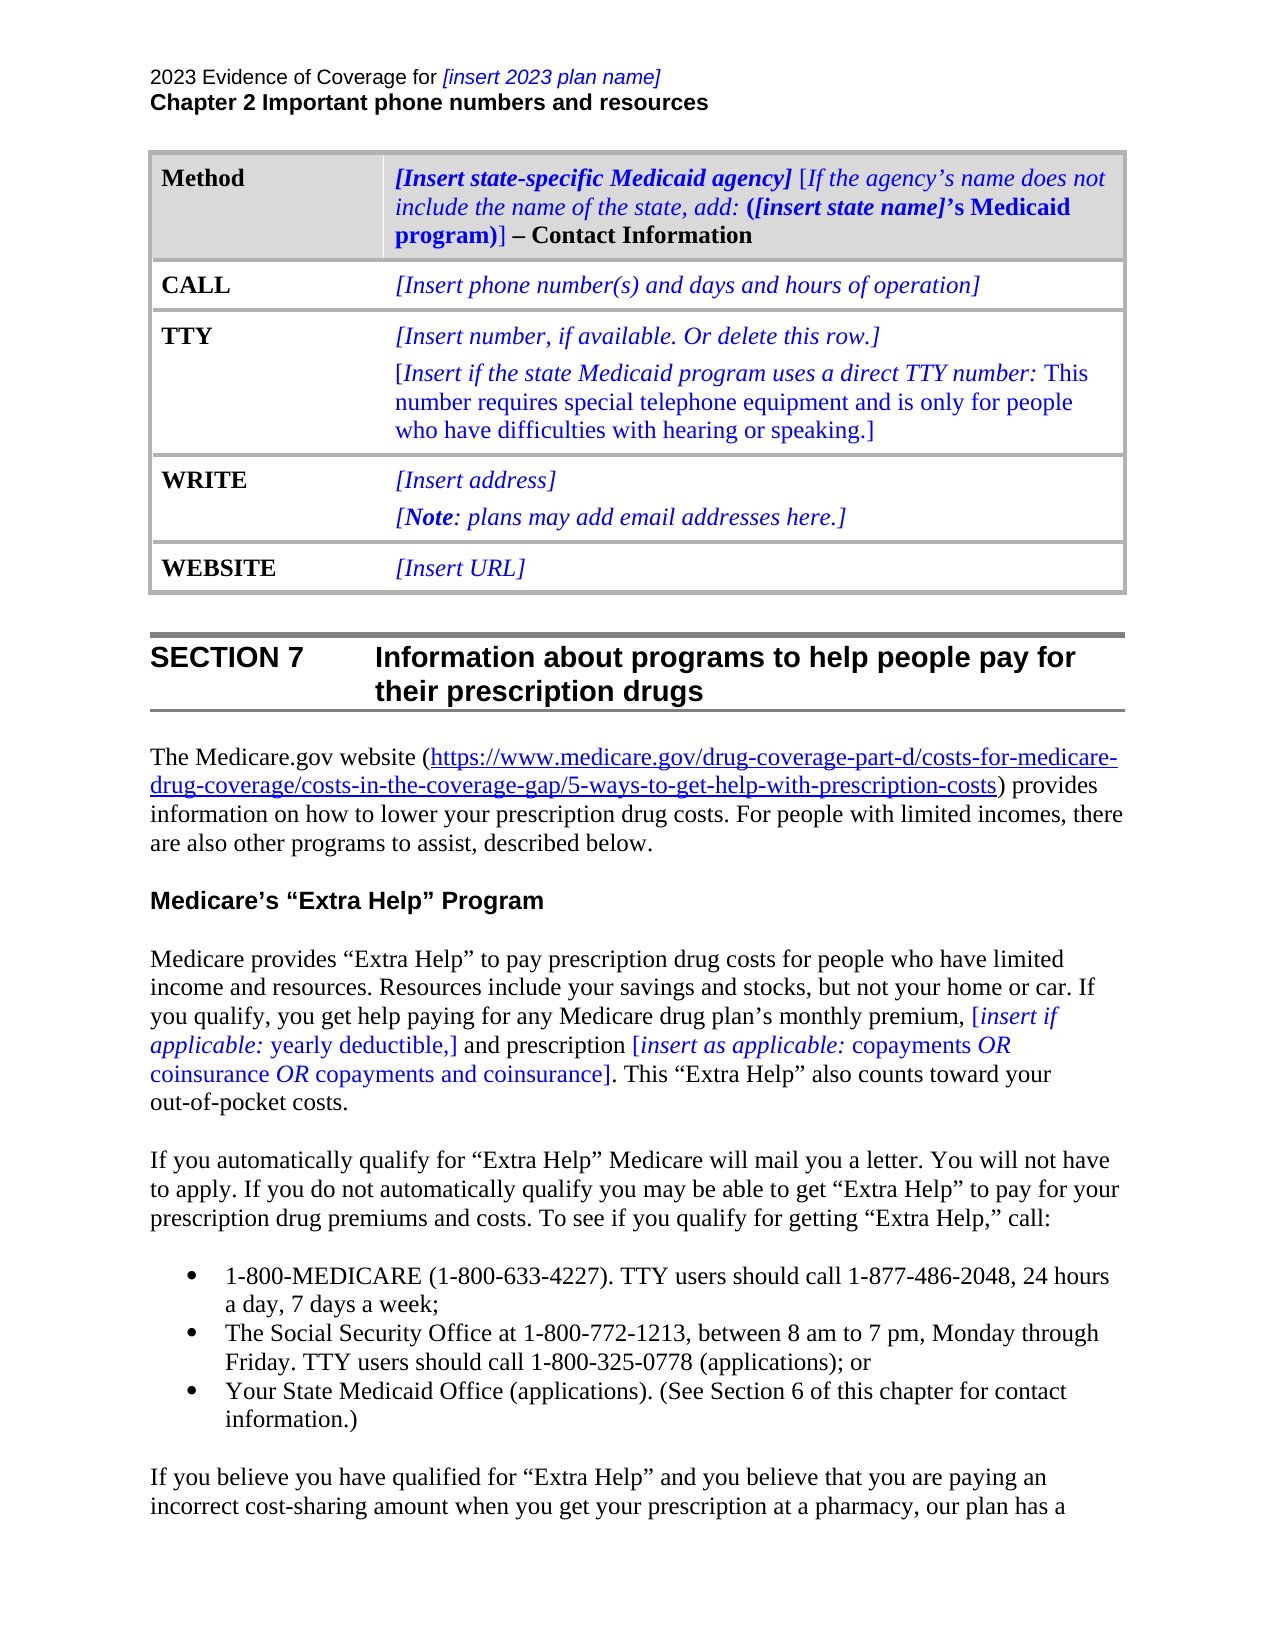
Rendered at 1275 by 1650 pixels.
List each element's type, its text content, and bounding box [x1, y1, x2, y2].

text The Medicare.gov website (https://www.medicare.gov/drug-coverage-part-d/costs-for-medicare-drug-coverage/costs-in-the-coverage-gap/5-ways-to-get-help-with-prescription-costs) provides information on how to lower your prescription drug costs. For people with limited incomes, there are also other programs to assist, described below. [150, 742, 1125, 857]
table_header Method [152, 155, 383, 258]
table_cell TTY [152, 309, 383, 452]
list 1-800-MEDICARE (1-800-633-4227). TTY users should call 1-877-486-2048, 24 hours a day, 7 days a week; [187, 1261, 1125, 1318]
subtitle SECTION 7 Information about programs to help people pay for their prescription drugs [150, 638, 1125, 709]
list The Social Security Office at 1-800-772-1213, between 8 am to 7 pm, Monday through Friday. TTY users should call 1-800-325-0778 (applications); or [187, 1331, 1125, 1388]
subtitle Medicare’s “Extra Help” Program [150, 886, 1125, 914]
text If you automatically qualify for “Extra Help” Medicare will mail you a letter. You will not have to apply. If you do not automatically qualify you may be able to get “Extra Help” to pay for your prescription drug premiums and costs. To see if you qualify for getting “Extra Help,” call: [150, 1145, 1125, 1232]
table_cell CALL [152, 259, 383, 308]
table_cell [Insert phone number(s) and days and hours of operation] [384, 262, 1123, 308]
table_cell WEBSITE [152, 541, 383, 590]
subtitle Medicare provides “Extra Help” to pay prescription drug costs for people who have limited income and resources. Resources include your savings and stocks, but not your home or car. If you qualify, you get help paying for any Medicare drug plan’s monthly premium, [insert if applicable: yearly deductible,] and prescription [insert as applicable: copayments OR coinsurance OR copayments and coinsurance]. This “Extra Help” also counts toward your out-of-pocket costs. [150, 944, 1097, 1116]
table_cell [Insert number, if available. Or delete this row.] [Insert if the state Medicaid program uses a direct TTY number: This number requires special telephone equipment and is only for people who have difficulties with hearing or speaking.] [384, 312, 1123, 452]
table_cell [Insert address] [Note: plans may add email addresses here.] [384, 457, 1123, 539]
table_header [Insert state-specific Medicaid agency] [If the agency’s name does not include the name of the state, add: ([insert state name]’s Medicaid program)] – Contact Information [384, 155, 1123, 258]
table_cell WRITE [152, 454, 383, 539]
table_cell [Insert URL] [384, 544, 1123, 590]
list Your State Medicaid Office (applications). (See Section 6 of this chapter for contact information.) [187, 1401, 1125, 1458]
